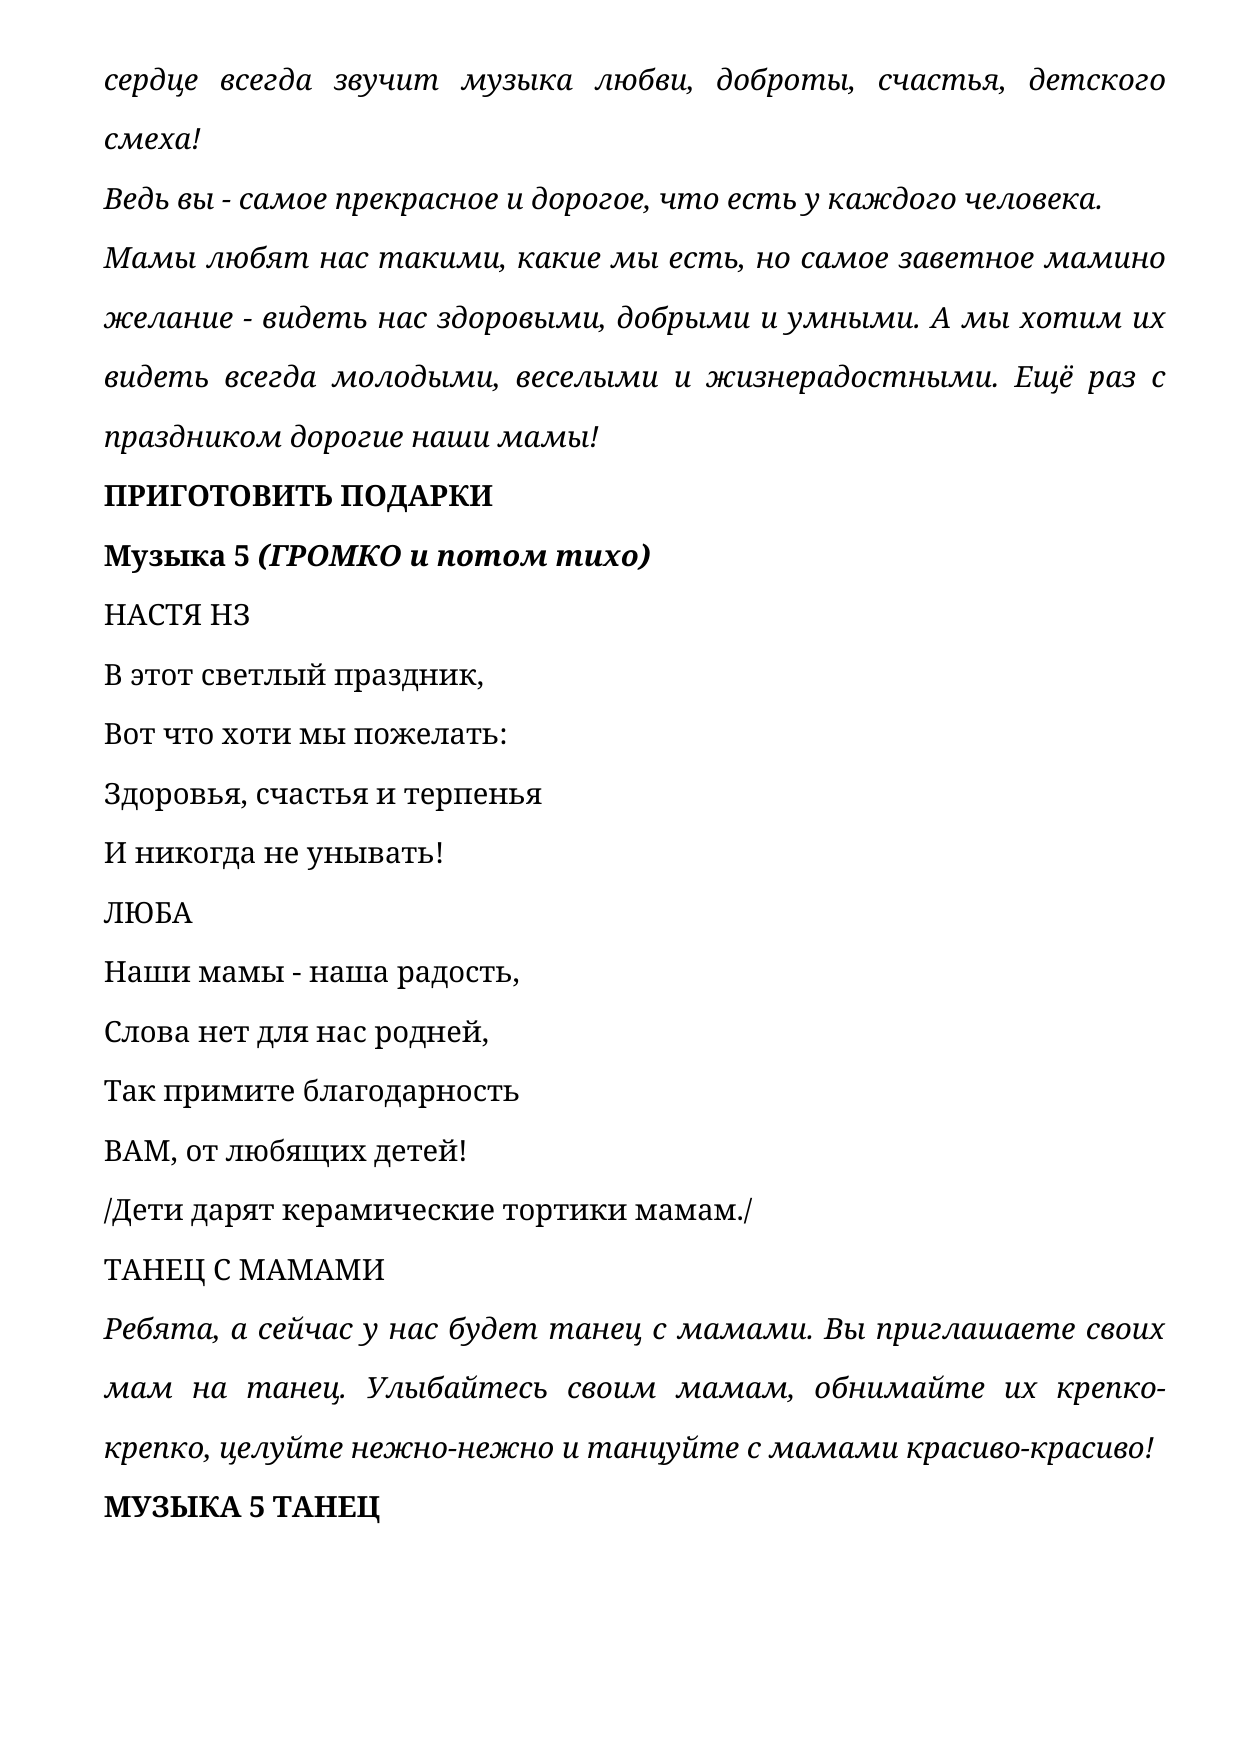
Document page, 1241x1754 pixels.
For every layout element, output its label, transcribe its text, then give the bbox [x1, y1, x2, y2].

text ТАНЕЦ С МАМАМИ [103, 1249, 1167, 1288]
text ПРИГОТОВИТЬ ПОДАРКИ [103, 476, 1167, 515]
text Ребята, а сейчас у нас будет танец с мамами. Вы приглашаете своих мам на танец. Улыбайтесь своим мамам, обнимайте их крепко-крепко, целуйте нежно-нежно и танцуйте с мамами красиво-красиво! [103, 1308, 1167, 1467]
text Слова нет для нас родней, [103, 1011, 1167, 1051]
text Наши мамы - наша радость, [103, 951, 1167, 991]
text ВАМ, от любящих детей! [103, 1130, 1167, 1169]
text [103, 59, 1167, 158]
text Так примите благодарность [103, 1070, 1167, 1110]
text Музыка 5 (ГРОМКО и потом тихо) [103, 535, 1167, 575]
text Ведь вы - самое прекрасное и дорогое, что есть у каждого человека. [103, 178, 1167, 218]
text /Дети дарят керамические тортики мамам./ [103, 1189, 1167, 1229]
text МУЗЫКА 5 ТАНЕЦ [103, 1487, 1167, 1526]
text Мамы любят нас такими, какие мы есть, но самое заветное мамино желание - видеть нас здоровыми, добрыми и умными. А мы хотим их видеть всегда молодыми, веселыми и жизнерадостными. Ещё раз с праздником дорогие наши мамы! [103, 238, 1167, 456]
text ЛЮБА [103, 892, 1167, 932]
text НАСТЯ НЗ [103, 594, 1167, 634]
text В этот светлый праздник, Вот что хоти мы пожелать: Здоровья, счастья и терпенья И никогда не унывать! [103, 654, 1167, 872]
